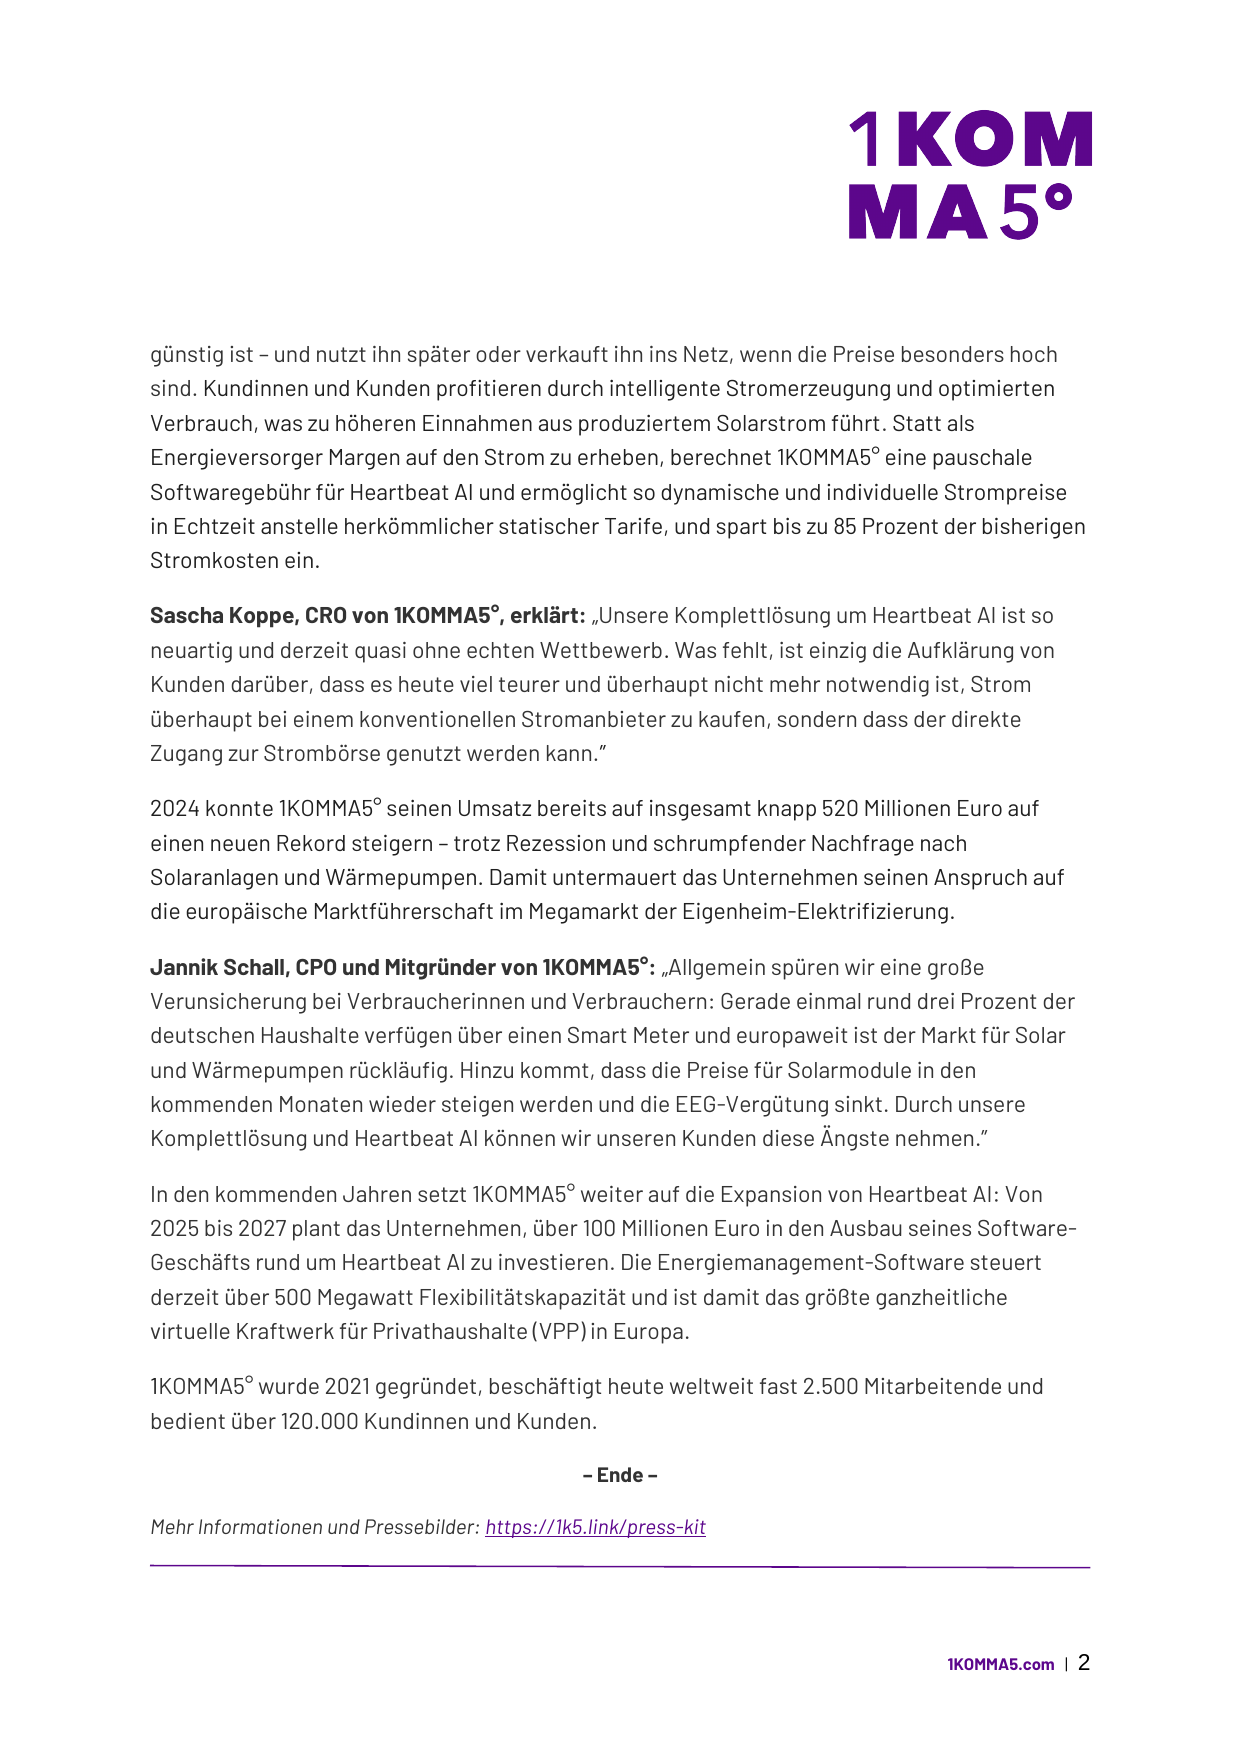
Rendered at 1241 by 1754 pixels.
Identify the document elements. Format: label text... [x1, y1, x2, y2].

text Sascha Koppe, CRO von 1KOMMA5°, erklärt: „Unsere Komplettlösung um Heartbeat AI ist so neuartig und derzeit quasi ohne echten Wettbewerb. Was fehlt, ist einzig die Aufklärung von Kunden darüber, dass es heute viel teurer und überhaupt nicht mehr notwendig ist, Strom überhaupt bei einem konventionellen Stromanbieter zu kaufen, sondern dass der direkte Zugang zur Strombörse genutzt werden kann.” [150, 601, 1090, 766]
text 1KOMMA5° wurde 2021 gegründet, beschäftigt heute weltweit fast 2.500 Mitarbeitende und bedient über 120.000 Kundinnen und Kunden. [150, 1372, 1090, 1434]
text 2024 konnte 1KOMMA5° seinen Umsatz bereits auf insgesamt knapp 520 Millionen Euro auf einen neuen Rekord steigern – trotz Rezession und schrumpfender Nachfrage nach Solaranlagen und Wärmepumpen. Damit untermauert das Unternehmen seinen Anspruch auf die europäische Marktführerschaft im Megamarkt der Eigenheim-Elektrifizierung. [150, 794, 1090, 924]
text In den kommenden Jahren setzt 1KOMMA5° weiter auf die Expansion von Heartbeat AI: Von 2025 bis 2027 plant das Unternehmen, über 100 Millionen Euro in den Ausbau seines Software-Geschäfts rund um Heartbeat AI zu investieren. Die Energiemanagement-Software steuert derzeit über 500 Megawatt Flexibilitätskapazität und ist damit das größte ganzheitliche virtuelle Kraftwerk für Privathaushalte (VPP) in Europa. [150, 1179, 1090, 1344]
text – Ende – [150, 1461, 1090, 1486]
text Mehr Informationen und Pressebilder: https://1k5.link/press-kit [150, 1513, 1090, 1538]
picture [822, 106, 1095, 266]
text Jannik Schall, CPO und Mitgründer von 1KOMMA5°: „Allgemein spüren wir eine große Verunsicherung bei Verbraucherinnen und Verbrauchern: Gerade einmal rund drei Prozent der deutschen Haushalte verfügen über einen Smart Meter und europaweit ist der Markt für Solar und Wärmepumpen rückläufig. Hinzu kommt, dass die Preise für Solarmodule in den kommenden Monaten wieder steigen werden und die EEG-Vergütung sinkt. Durch unsere Komplettlösung und Heartbeat AI können wir unseren Kunden diese Ängste nehmen.” [150, 952, 1090, 1151]
